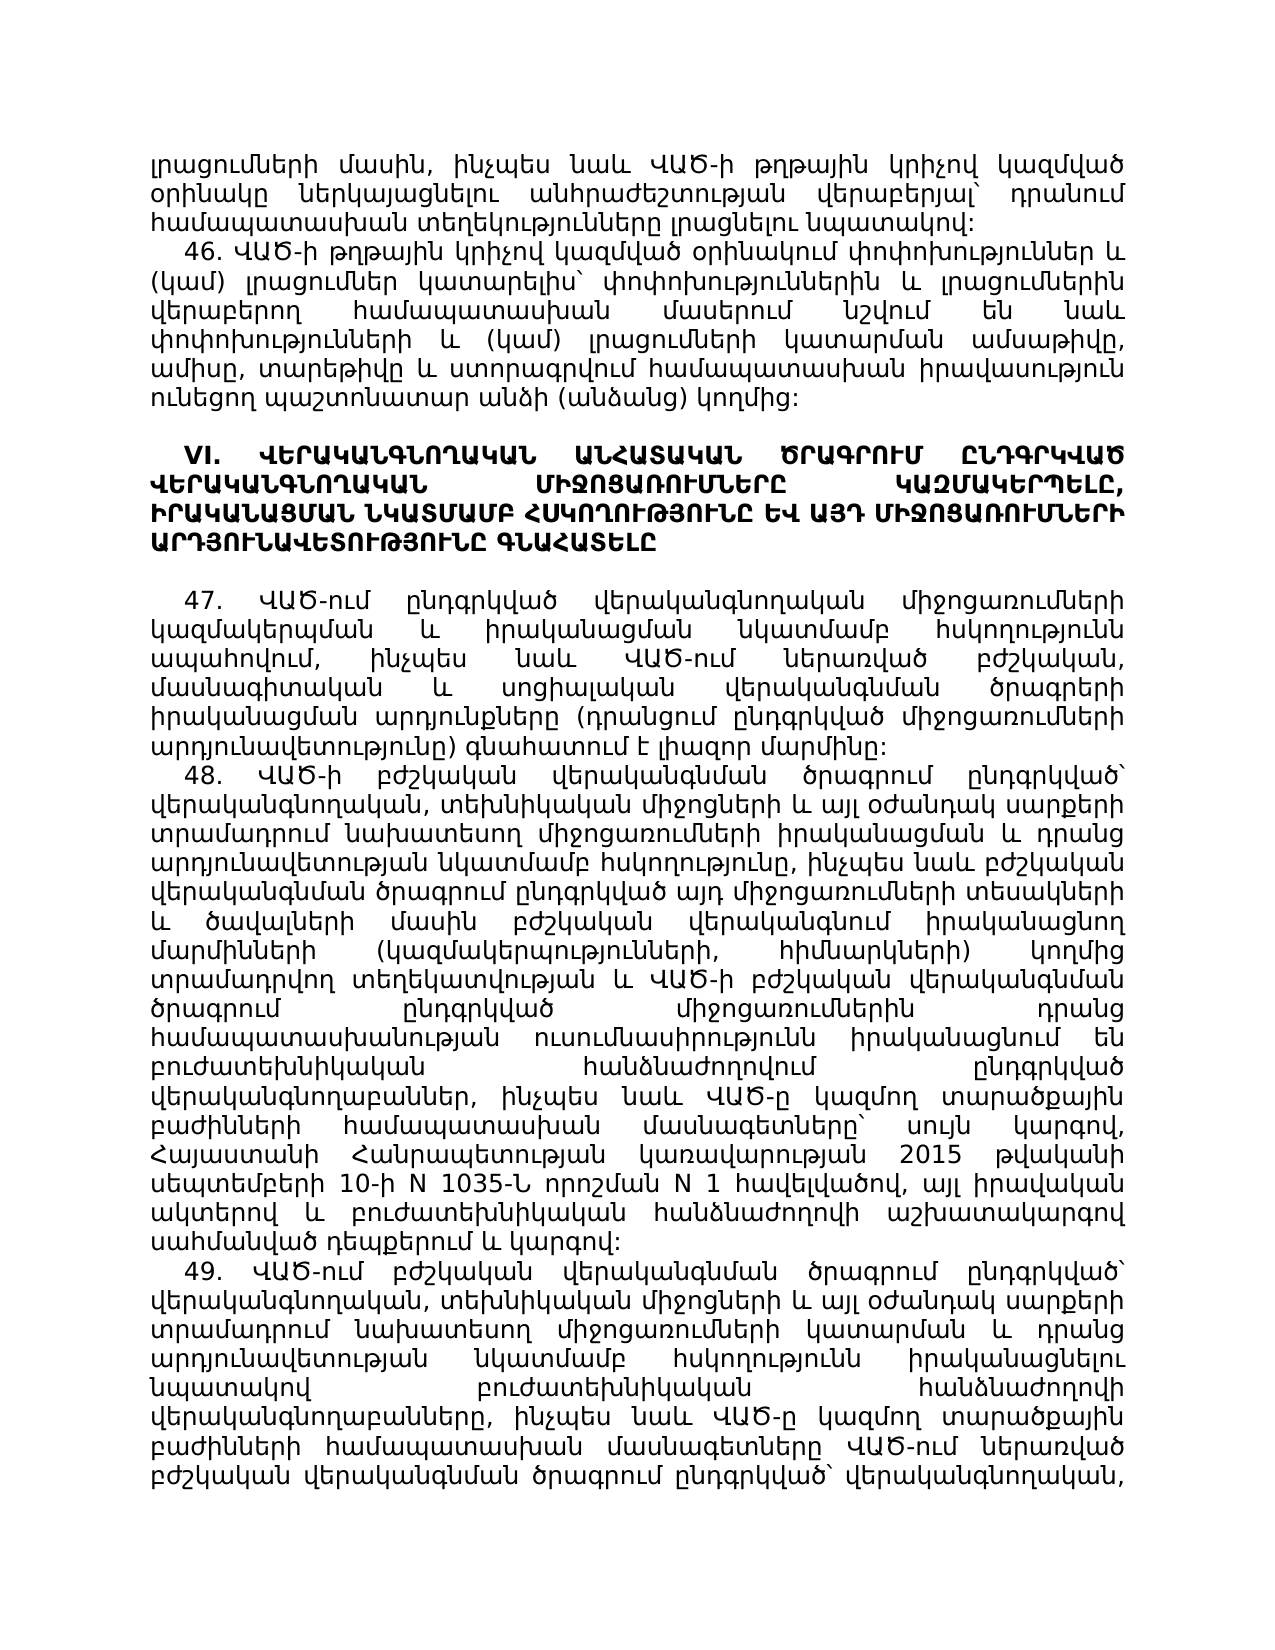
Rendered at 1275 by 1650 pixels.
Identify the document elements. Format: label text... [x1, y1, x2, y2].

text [150, 1257, 1125, 1490]
text VI. ՎԵՐԱԿԱՆԳՆՈՂԱԿԱՆ ԱՆՀԱՏԱԿԱՆ ԾՐԱԳՐՈՒՄ ԸՆԴԳՐԿՎԱԾ ՎԵՐԱԿԱՆԳՆՈՂԱԿԱՆ ՄԻՋՈՑԱՌՈՒՄՆԵՐԸ ԿԱԶՄԱԿԵՐՊԵԼԸ, ԻՐԱԿԱՆԱՑՄԱՆ ՆԿԱՏՄԱՄԲ ՀՍԿՈՂՈՒԹՅՈՒՆԸ ԵՎ ԱՅԴ ՄԻՋՈՑԱՌՈՒՄՆԵՐԻ ԱՐԴՅՈՒՆԱՎԵՏՈՒԹՅՈՒՆԸ ԳՆԱՀԱՏԵԼԸ [150, 441, 1125, 557]
text 48. ՎԱԾ-ի բժշկական վերականգնման ծրագրում ընդգրկված՝ վերականգնողական, տեխնիկական միջոցների և այլ օժանդակ սարքերի տրամադրում նախատեսող միջոցառումների իրականացման և դրանց արդյունավետության նկատմամբ հսկողությունը, ինչպես նաև բժշկական վերականգնման ծրագրում ընդգրկված այդ միջոցառումների տեսակների և ծավալների մասին բժշկական վերականգնում իրականացնող մարմինների (կազմակերպությունների, հիմնարկների) կողմից տրամադրվող տեղեկատվության և ՎԱԾ-ի բժշկական վերականգնման ծրագրում ընդգրկված միջոցառումներին դրանց համապատասխանության ուսումնասիրությունն իրականացնում են բուժատեխնիկական հանձնաժողովում ընդգրկված վերականգնողաբաններ, ինչպես նաև ՎԱԾ-ը կազմող տարածքային բաժինների համապատասխան մասնագետները՝ սույն կարգով, Հայաստանի Հանրապետության կառավարության 2015 թվականի սեպտեմբերի 10-ի N 1035-Ն որոշման N 1 հավելվածով, այլ իրավական ակտերով և բուժատեխնիկական հանձնաժողովի աշխատակարգով սահմանված դեպքերում և կարգով: [150, 761, 1125, 1257]
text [150, 150, 1125, 237]
text 47. ՎԱԾ-ում ընդգրկված վերականգնողական միջոցառումների կազմակերպման և իրականացման նկատմամբ հսկողությունն ապահովում, ինչպես նաև ՎԱԾ-ում ներառված բժշկական, մասնագիտական և սոցիալական վերականգնման ծրագրերի իրականացման արդյունքները (դրանցում ընդգրկված միջոցառումների արդյունավետությունը) գնահատում է լիազոր մարմինը: [150, 586, 1125, 761]
text 46. ՎԱԾ-ի թղթային կրիչով կազմված օրինակում փոփոխություններ և (կամ) լրացումներ կատարելիս՝ փոփոխություններին և լրացումներին վերաբերող համապատասխան մասերում նշվում են նաև փոփոխությունների և (կամ) լրացումների կատարման ամսաթիվը, ամիսը, տարեթիվը և ստորագրվում համապատասխան իրավասություն ունեցող պաշտոնատար անձի (անձանց) կողմից: [150, 237, 1125, 412]
